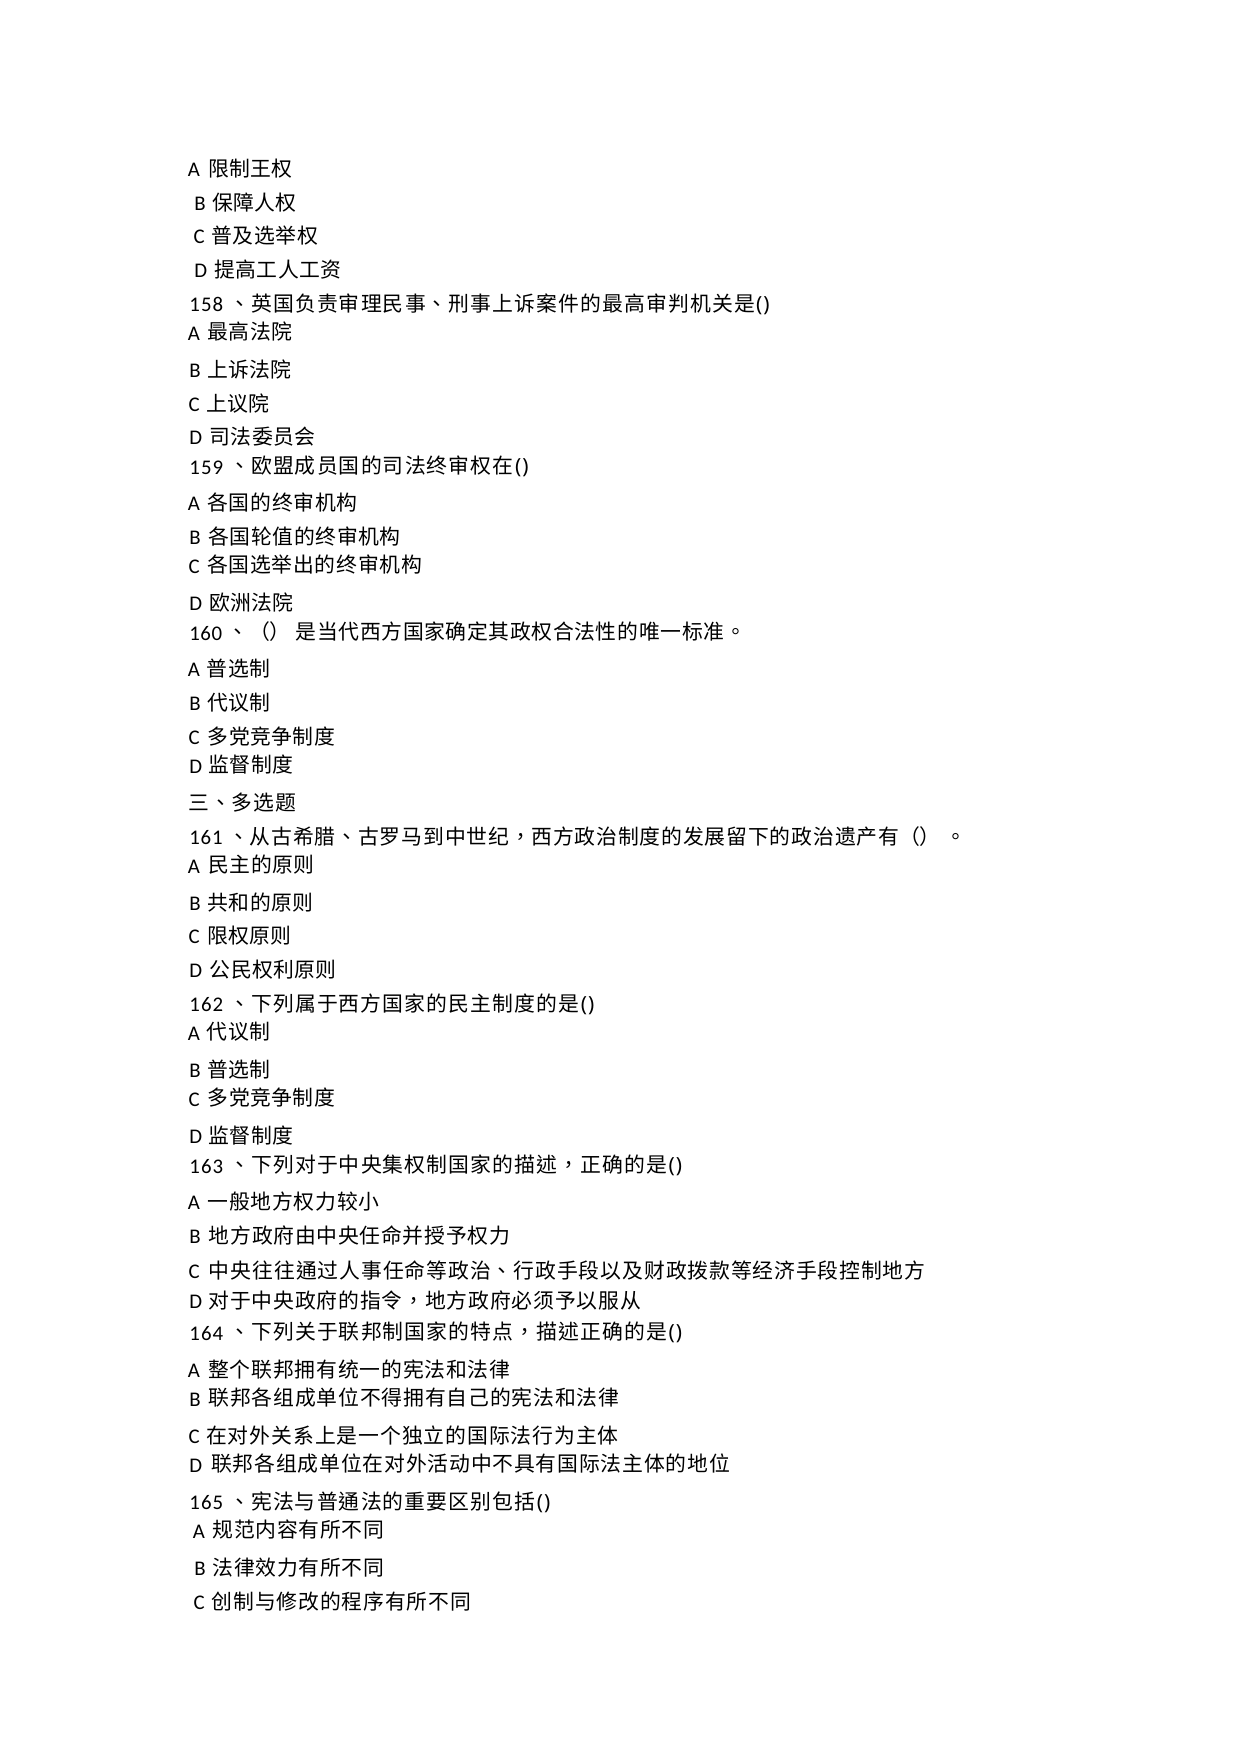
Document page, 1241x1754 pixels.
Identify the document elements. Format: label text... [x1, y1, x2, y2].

text C 上议院 [188, 390, 1054, 417]
text B 普选制 [189, 1056, 1054, 1083]
text A 普选制 [188, 656, 1054, 682]
text B 代议制 [189, 689, 1054, 716]
text 160 、（） 是当代西方国家确定其政权合法性的唯一标准。 [189, 623, 1054, 656]
text B 各国轮值的终审机构 [189, 523, 1054, 550]
text 164 、下列关于联邦制国家的特点，描述正确的是() [189, 1323, 1054, 1356]
text B 地方政府由中央任命并授予权力 [189, 1222, 1054, 1249]
text A 最高法院 [188, 323, 1054, 356]
text 163 、下列对于中央集权制国家的描述，正确的是() [189, 1156, 1054, 1188]
text C 各国选举出的终审机构 [188, 557, 1054, 589]
text D 联邦各组成单位在对外活动中不具有国际法主体的地位 [189, 1456, 1054, 1488]
text 162 、下列属于西方国家的民主制度的是() [189, 990, 1054, 1017]
text A 代议制 [188, 1024, 1054, 1056]
text C 创制与修改的程序有所不同 [193, 1588, 1054, 1614]
text 三、多选题 [188, 789, 1054, 816]
text A 规范内容有所不同 [193, 1522, 1054, 1554]
text A 民主的原则 [188, 856, 1054, 889]
text D 提高工人工资 [194, 256, 1054, 283]
text 159 、欧盟成员国的司法终审权在() [189, 457, 1054, 489]
text D 司法委员会 [189, 423, 1054, 450]
text C 在对外关系上是一个独立的国际法行为主体 [188, 1422, 1054, 1449]
text B 上诉法院 [189, 356, 1054, 383]
text D 监督制度 [189, 757, 1054, 789]
text C 限权原则 [188, 922, 1054, 949]
text 165 、宪法与普通法的重要区别包括() [189, 1488, 1054, 1515]
text B 法律效力有所不同 [194, 1554, 1054, 1581]
text D 监督制度 [189, 1122, 1054, 1149]
text A 一般地方权力较小 [188, 1188, 1054, 1215]
text A 各国的终审机构 [188, 489, 1054, 516]
text B 保障人权 [194, 189, 1054, 216]
text C 多党竞争制度 [188, 1090, 1054, 1122]
text B 联邦各组成单位不得拥有自己的宪法和法律 [189, 1389, 1054, 1422]
text A 限制王权 [188, 155, 1054, 182]
text B 共和的原则 [189, 889, 1054, 916]
text C 中央往往通过人事任命等政治、行政手段以及财政拨款等经济手段控制地方 D 对于中央政府的指令，地方政府必须予以服从 [188, 1256, 926, 1314]
text C 多党竞争制度 [188, 723, 1054, 750]
text 158 、英国负责审理民事、刑事上诉案件的最高审判机关是() [189, 290, 1054, 317]
text C 普及选举权 [193, 223, 1054, 249]
text A 整个联邦拥有统一的宪法和法律 [188, 1356, 1054, 1383]
text D 公民权利原则 [189, 956, 1054, 983]
text 161 、从古希腊、古罗马到中世纪，西方政治制度的发展留下的政治遗产有（） 。 [189, 823, 1054, 849]
text D 欧洲法院 [189, 589, 1054, 616]
